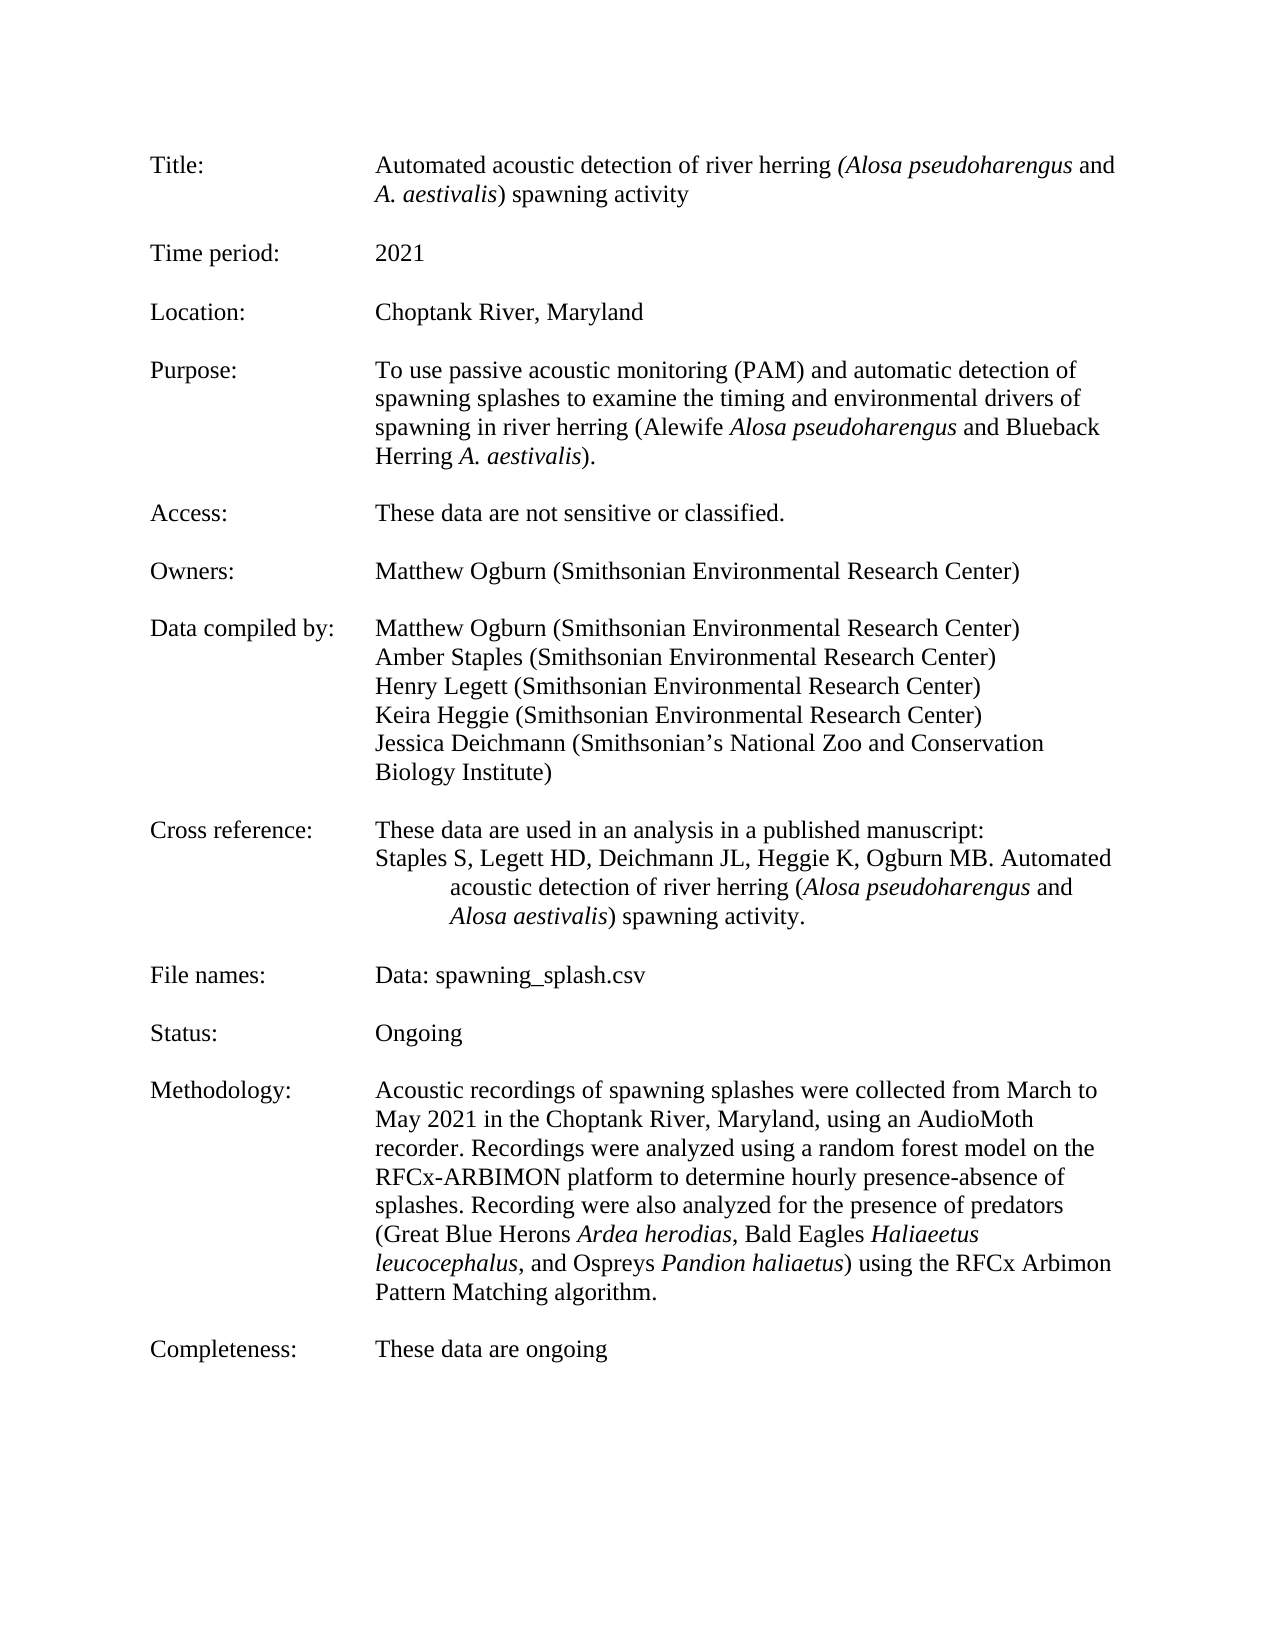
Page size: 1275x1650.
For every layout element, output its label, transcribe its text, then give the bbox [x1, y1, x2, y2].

text Time period: 2021 [150, 238, 1125, 267]
text Purpose: To use passive acoustic monitoring (PAM) and automatic detection of spawning splashes to examine the timing and environmental drivers of spawning in river herring (Alewife Alosa pseudoharengus and Blueback Herring A. aestivalis). [150, 355, 1125, 470]
text Title: Automated acoustic detection of river herring (Alosa pseudoharengus and A. aestivalis) spawning activity [150, 150, 1125, 207]
text Cross reference: These data are used in an analysis in a published manuscript: [150, 815, 1125, 843]
text Amber Staples (Smithsonian Environmental Research Center) [150, 642, 1125, 671]
text Status: Ongoing [150, 1018, 1125, 1047]
text Access: These data are not sensitive or classified. [150, 498, 1125, 527]
text Data compiled by: Matthew Ogburn (Smithsonian Environmental Research Center) [150, 613, 1125, 642]
text Methodology: Acoustic recordings of spawning splashes were collected from March to May 2021 in the Choptank River, Maryland, using an AudioMoth recorder. Recordings were analyzed using a random forest model on the RFCx-ARBIMON platform to determine hourly presence-absence of splashes. Recording were also analyzed for the presence of predators (Great Blue Herons Ardea herodias, Bald Eagles Haliaeetus leucocephalus, and Ospreys Pandion haliaetus) using the RFCx Arbimon Pattern Matching algorithm. [150, 1075, 1125, 1305]
text Owners: Matthew Ogburn (Smithsonian Environmental Research Center) [150, 556, 1125, 585]
text Staples S, Legett HD, Deichmann JL, Heggie K, Ogburn MB. Automated acoustic detection of river herring (Alosa pseudoharengus and Alosa aestivalis) spawning activity. [375, 843, 1125, 960]
text Location: Choptank River, Maryland [150, 297, 1125, 326]
text Jessica Deichmann (Smithsonian’s National Zoo and Conservation Biology Institute) [375, 728, 1125, 786]
text Keira Heggie (Smithsonian Environmental Research Center) [375, 700, 1125, 728]
text Henry Legett (Smithsonian Environmental Research Center) [375, 671, 1125, 700]
text Completeness: These data are ongoing [150, 1334, 1125, 1363]
text File names: Data: spawning_splash.csv [150, 960, 1125, 989]
